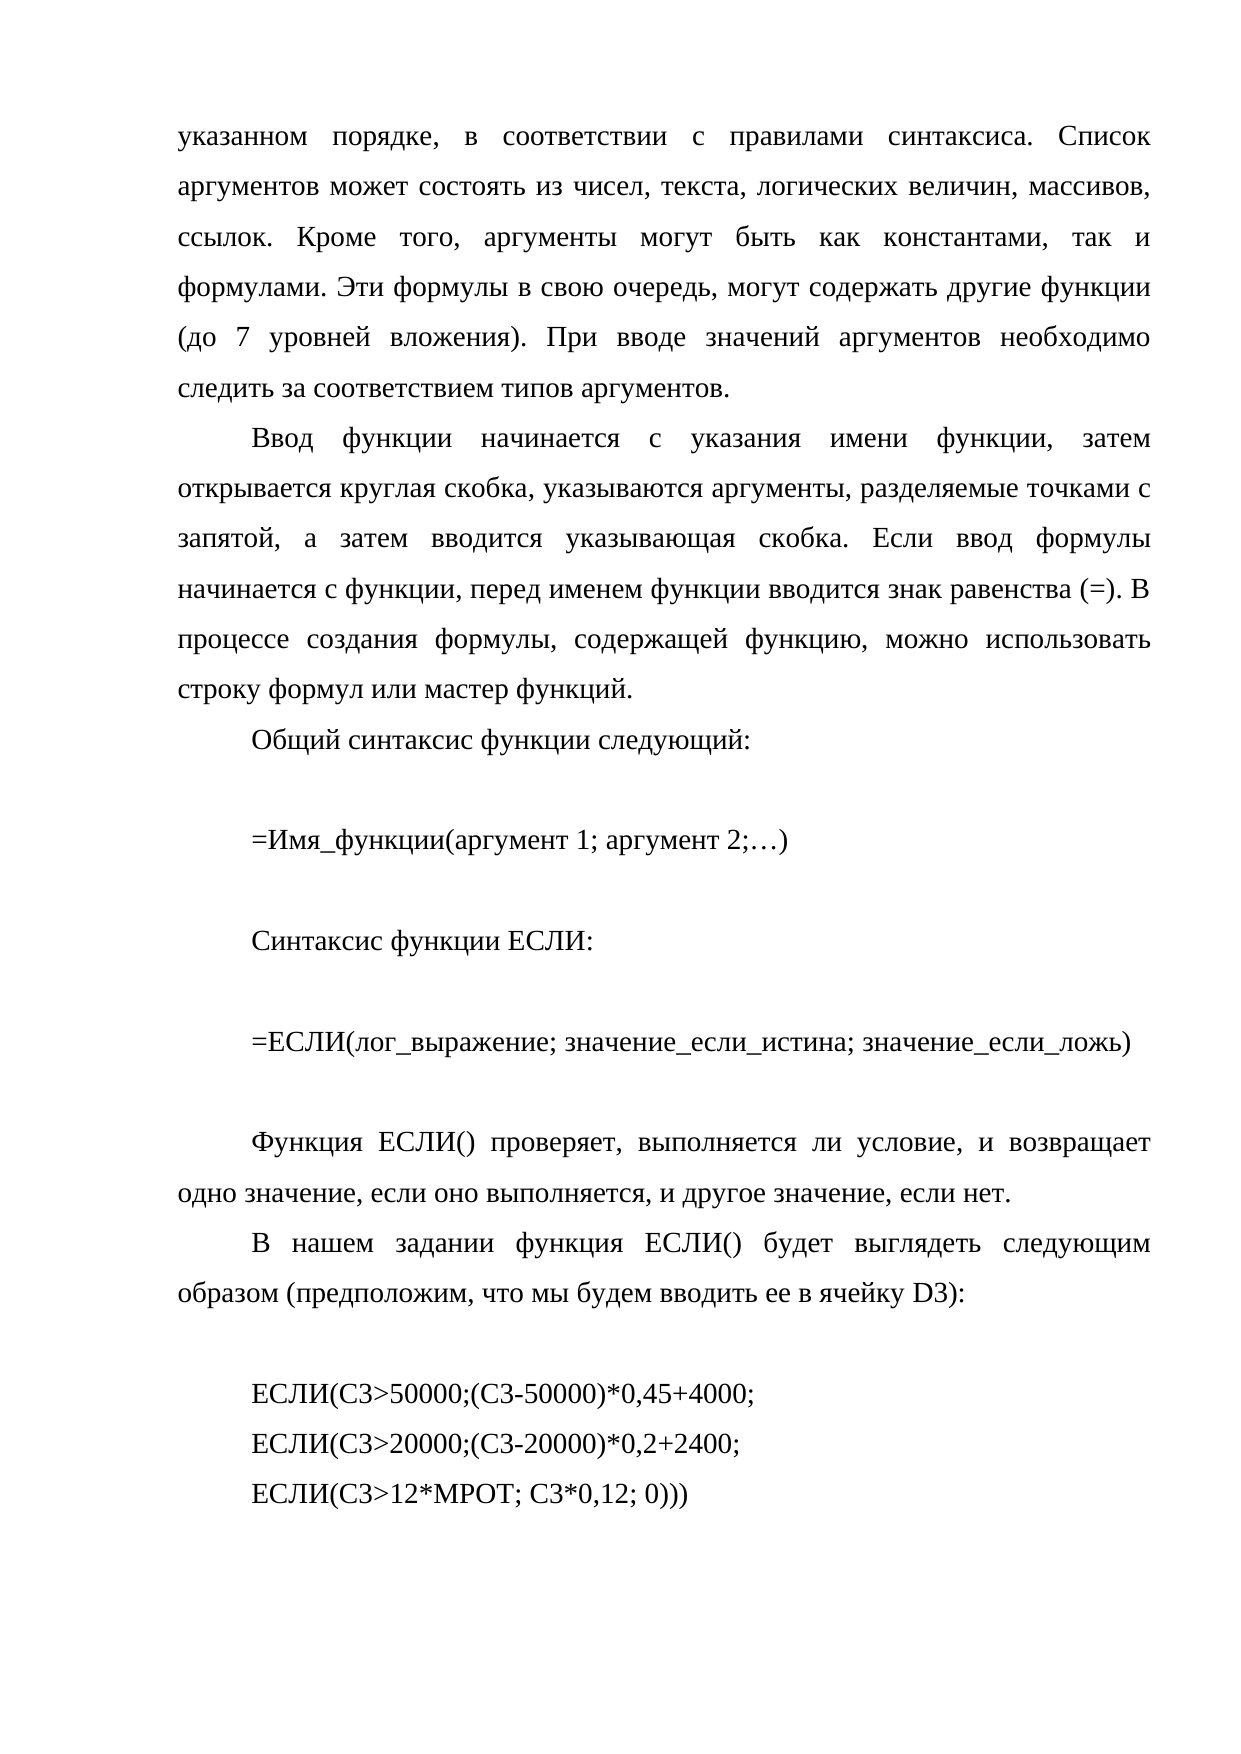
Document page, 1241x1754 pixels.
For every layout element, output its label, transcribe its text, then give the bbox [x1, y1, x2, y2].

text В нашем задании функция ЕСЛИ() будет выглядеть следующим образом (предположим, что мы будем вводить ее в ячейку D3): [177, 1225, 1152, 1309]
text =Имя_функции(аргумент 1; аргумент 2;…) [177, 822, 1152, 856]
text Функция ЕСЛИ() проверяет, выполняется ли условие, и возвращает одно значение, если оно выполняется, и другое значение, если нет. [177, 1124, 1152, 1208]
text =ЕСЛИ(лог_выражение; значение_если_истина; значение_если_ложь) [177, 1024, 1152, 1057]
text Общий синтаксис функции следующий: [177, 722, 1152, 755]
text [177, 118, 1152, 403]
text Ввод функции начинается с указания имени функции, затем открывается круглая скобка, указываются аргументы, разделяемые точками с запятой, а затем вводится указывающая скобка. Если ввод формулы начинается с функции, перед именем функции вводится знак равенства (=). В процессе создания формулы, содержащей функцию, можно использовать строку формул или мастер функций. [177, 420, 1152, 705]
text Синтаксис функции ЕСЛИ: [177, 923, 1152, 957]
text ЕСЛИ(С3>50000;(С3-50000)*0,45+4000; [177, 1376, 1152, 1409]
text ЕСЛИ(С3>12*МРОТ; С3*0,12; 0))) [177, 1477, 1152, 1510]
text ЕСЛИ(С3>20000;(С3-20000)*0,2+2400; [177, 1426, 1152, 1460]
